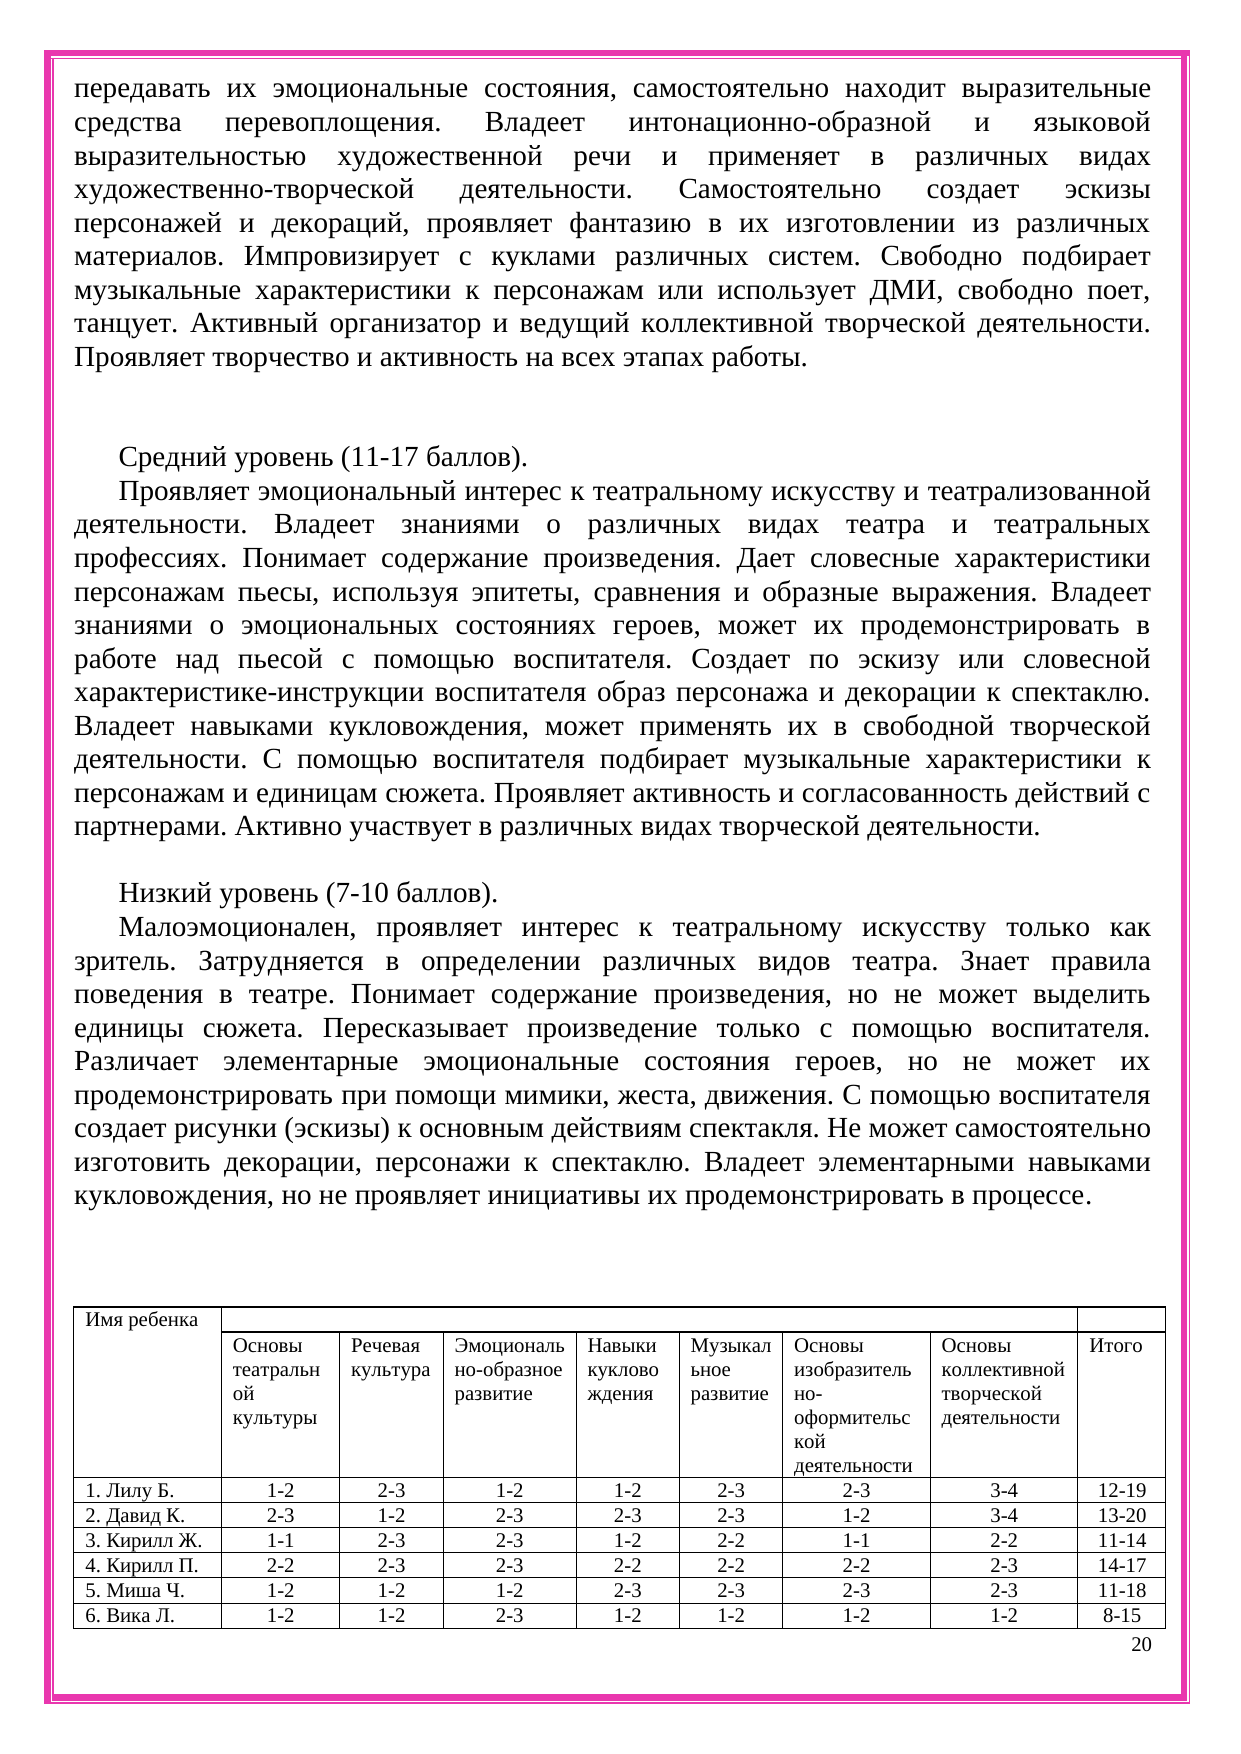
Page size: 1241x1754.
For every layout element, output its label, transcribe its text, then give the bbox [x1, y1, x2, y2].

table_cell 1-2 [577, 1604, 679, 1627]
table_cell 2-3 [783, 1578, 930, 1602]
table_cell 2. Давид К. [74, 1503, 221, 1527]
table_cell 2-3 [444, 1553, 576, 1577]
table_header Имя ребенка [74, 1308, 221, 1477]
table_cell 13-20 [1078, 1503, 1165, 1527]
table_cell 2-3 [931, 1578, 1077, 1602]
table_cell 2-3 [340, 1553, 443, 1577]
table_cell 14-17 [1078, 1553, 1165, 1577]
table_header [222, 1308, 1077, 1331]
table_cell 2-2 [680, 1553, 782, 1577]
table_cell 1-2 [783, 1604, 930, 1627]
table_cell 1-2 [340, 1604, 443, 1627]
table_cell 6. Вика Л. [74, 1604, 221, 1627]
table_cell 2-3 [783, 1478, 930, 1502]
table_cell 1-2 [577, 1528, 679, 1552]
table_cell 4. Кирилл П. [74, 1553, 221, 1577]
text Средний уровень (11-17 баллов). [74, 439, 1152, 473]
table_cell Основы театральной культуры [222, 1333, 339, 1477]
table_cell Итого [1078, 1333, 1165, 1477]
table_cell 2-3 [340, 1478, 443, 1502]
table_cell 2-2 [680, 1528, 782, 1552]
table_cell 2-2 [577, 1553, 679, 1577]
table_cell 2-2 [783, 1553, 930, 1577]
table_cell 3-4 [931, 1503, 1077, 1527]
table_cell Музыкальное развитие [680, 1333, 782, 1477]
table_cell Основы коллективной творческой деятельности [931, 1333, 1077, 1477]
table_cell 1-2 [931, 1604, 1077, 1627]
table_cell 2-2 [931, 1528, 1077, 1552]
table_cell 1-2 [577, 1478, 679, 1502]
table_cell 1-2 [783, 1503, 930, 1527]
table_cell 12-19 [1078, 1478, 1165, 1502]
table_cell 2-3 [680, 1478, 782, 1502]
table_header [1078, 1308, 1165, 1331]
table_cell 3. Кирилл Ж. [74, 1528, 221, 1552]
table_cell 5. Миша Ч. [74, 1578, 221, 1602]
table_cell 1-2 [680, 1604, 782, 1627]
table_cell 11-18 [1078, 1578, 1165, 1602]
table_cell 2-3 [577, 1578, 679, 1602]
table_cell 1. Лилу Б. [74, 1478, 221, 1502]
table_cell 2-3 [577, 1503, 679, 1527]
table_cell 1-2 [222, 1578, 339, 1602]
table_cell 2-3 [444, 1604, 576, 1627]
table_cell 2-3 [444, 1503, 576, 1527]
table_cell 2-3 [340, 1528, 443, 1552]
table_cell Основы изобразительно-оформительской деятельности [783, 1333, 930, 1477]
table_cell 1-2 [222, 1604, 339, 1627]
table_cell 1-1 [222, 1528, 339, 1552]
table_cell 1-2 [222, 1478, 339, 1502]
table_cell 1-2 [340, 1503, 443, 1527]
table_cell 3-4 [931, 1478, 1077, 1502]
table_cell 8-15 [1078, 1604, 1165, 1627]
table_cell Эмоционально-образное развитие [444, 1333, 576, 1477]
table_cell 1-2 [444, 1578, 576, 1602]
table_cell 1-2 [444, 1478, 576, 1502]
table_cell 2-3 [444, 1528, 576, 1552]
text Малоэмоционален, проявляет интерес к театральному искусству только как зритель. Затрудняется в определении различных видов театра. Знает правила поведения в театре. Понимает содержание произведения, но не может выделить единицы сюжета. Пересказывает произведение только с помощью воспитателя. Различает элементарные эмоциональные состояния героев, но не может их продемонстрировать при помощи мимики, жеста, движения. С помощью воспитателя создает рисунки (эскизы) к основным действиям спектакля. Не может самостоятельно изготовить декорации, персонажи к спектаклю. Владеет элементарными навыками кукловождения, но не проявляет инициативы их продемонстрировать в процессе. [74, 909, 1152, 1211]
table_cell 11-14 [1078, 1528, 1165, 1552]
text Проявляет эмоциональный интерес к театральному искусству и театрализованной деятельности. Владеет знаниями о различных видах театра и театральных профессиях. Понимает содержание произведения. Дает словесные характеристики персонажам пьесы, используя эпитеты, сравнения и образные выражения. Владеет знаниями о эмоциональных состояниях героев, может их продемонстрировать в работе над пьесой с помощью воспитателя. Создает по эскизу или словесной характеристике-инструкции воспитателя образ персонажа и декорации к спектаклю. Владеет навыками кукловождения, может применять их в свободной творческой деятельности. С помощью воспитателя подбирает музыкальные характеристики к персонажам и единицам сюжета. Проявляет активность и согласованность действий с партнерами. Активно участвует в различных видах творческой деятельности. [74, 473, 1152, 842]
text Низкий уровень (7-10 баллов). [74, 876, 1152, 909]
table_cell 1-2 [340, 1578, 443, 1602]
table_cell 2-3 [680, 1578, 782, 1602]
table_cell 1-1 [783, 1528, 930, 1552]
table_cell Навыки кукловождения [577, 1333, 679, 1477]
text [74, 71, 1152, 372]
table_cell Речевая культура [340, 1333, 443, 1477]
table_cell 2-2 [222, 1553, 339, 1577]
table_cell 2-3 [222, 1503, 339, 1527]
table_cell 2-3 [680, 1503, 782, 1527]
table_cell 2-3 [931, 1553, 1077, 1577]
